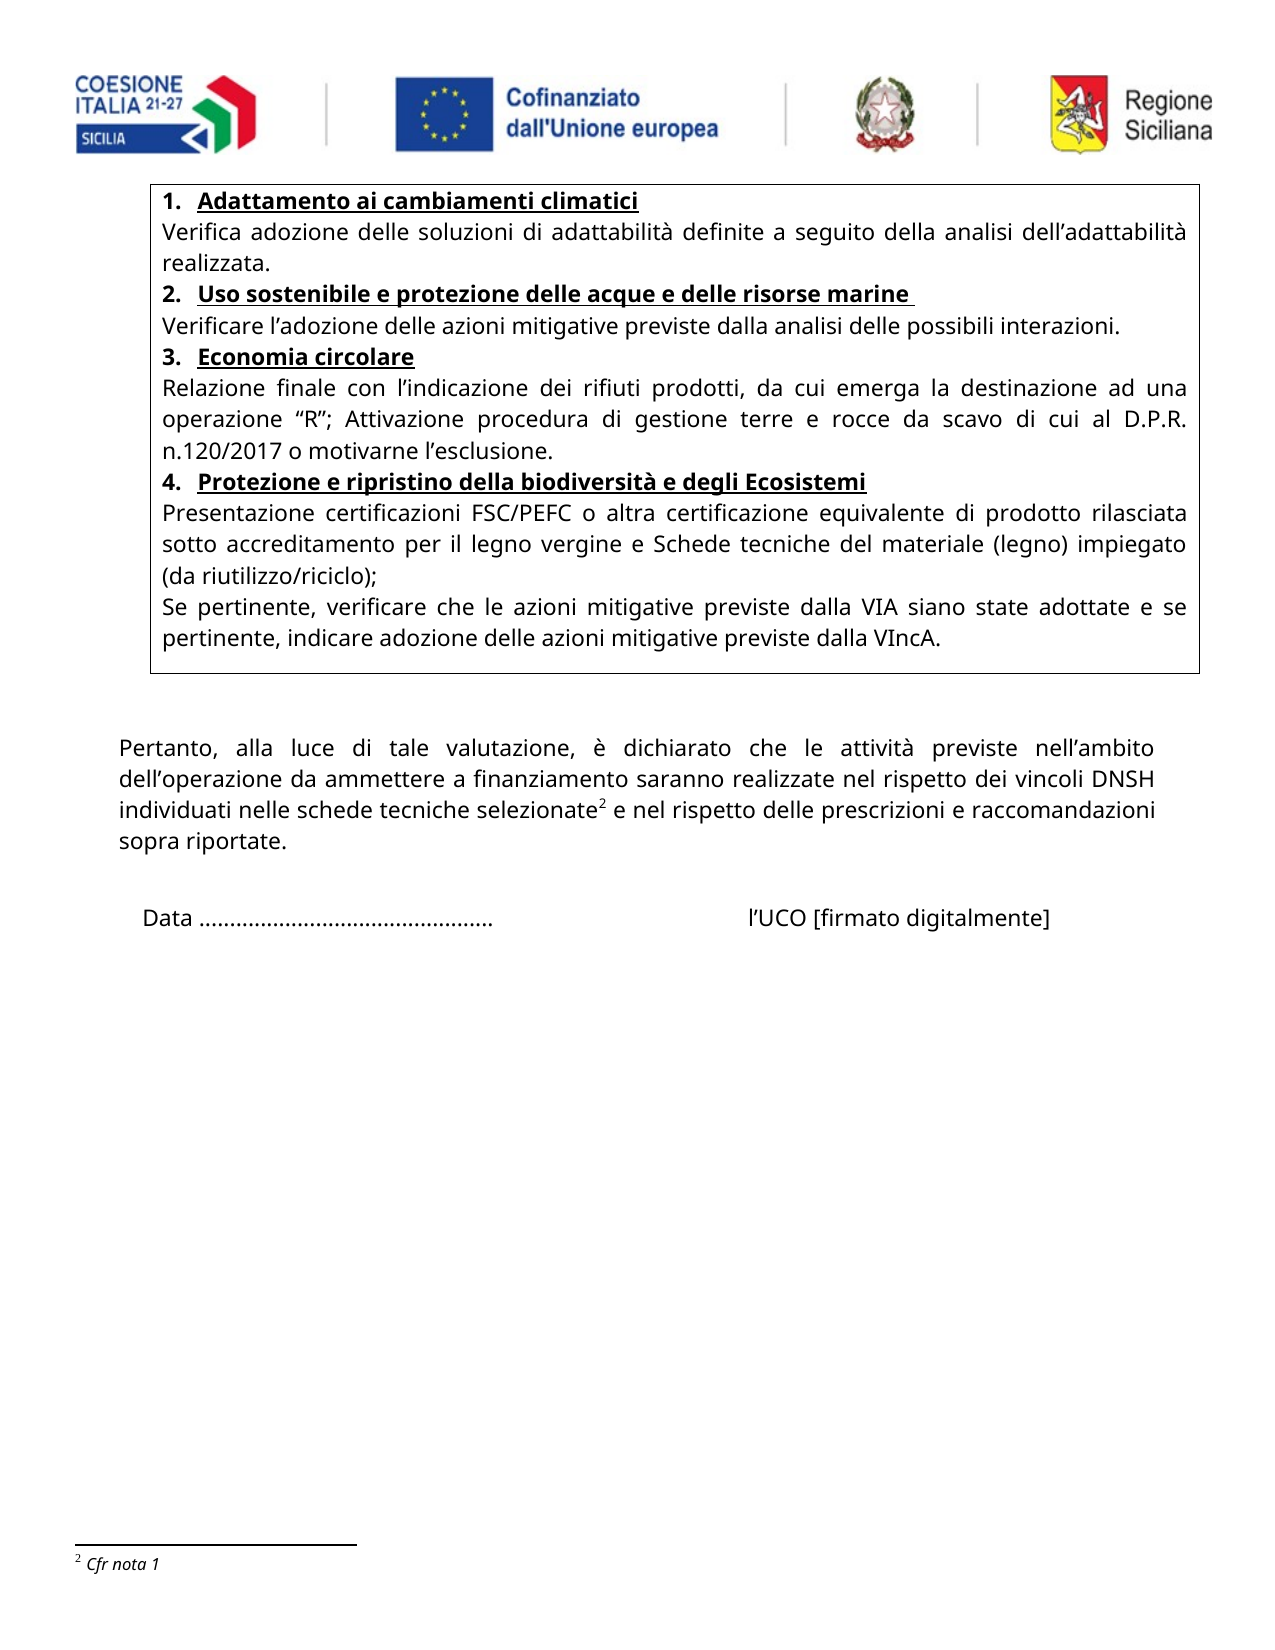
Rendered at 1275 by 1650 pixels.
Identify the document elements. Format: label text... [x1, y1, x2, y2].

text Pertanto, alla luce di tale valutazione, è dichiarato che le attività previste nell’ambito dell’operazione da ammettere a finanziamento saranno realizzate nel rispetto dei vincoli DNSH individuati nelle schede tecniche selezionate e nel rispetto delle prescrizioni e raccomandazioni sopra riportate. [119, 732, 1156, 857]
table_header Adattamento ai cambiamenti climatici Verifica adozione delle soluzioni di adattabilità definite a seguito della analisi dell’adattabilità realizzata. Uso sostenibile e protezione delle acque e delle risorse marine Verificare l’adozione delle azioni mitigative previste dalla analisi delle possibili interazioni. Economia circolare Relazione finale con l’indicazione dei rifiuti prodotti, da cui emerga la destinazione ad una operazione “R”; Attivazione procedura di gestione terre e rocce da scavo di cui al D.P.R. n.120/2017 o motivarne l’esclusione. Protezione e ripristino della biodiversità e degli Ecosistemi Presentazione certificazioni FSC/PEFC o altra certificazione equivalente di prodotto rilasciata sotto accreditamento per il legno vergine e Schede tecniche del materiale (legno) impiegato (da riutilizzo/riciclo); Se pertinente, verificare che le azioni mitigative previste dalla VIA siano state adottate e se pertinente, indicare adozione delle azioni mitigative previste dalla VIncA. [151, 185, 1199, 673]
list Data ................................................ l’UCO [firmato digitalmente] [142, 901, 1188, 933]
picture [75, 75, 1213, 155]
